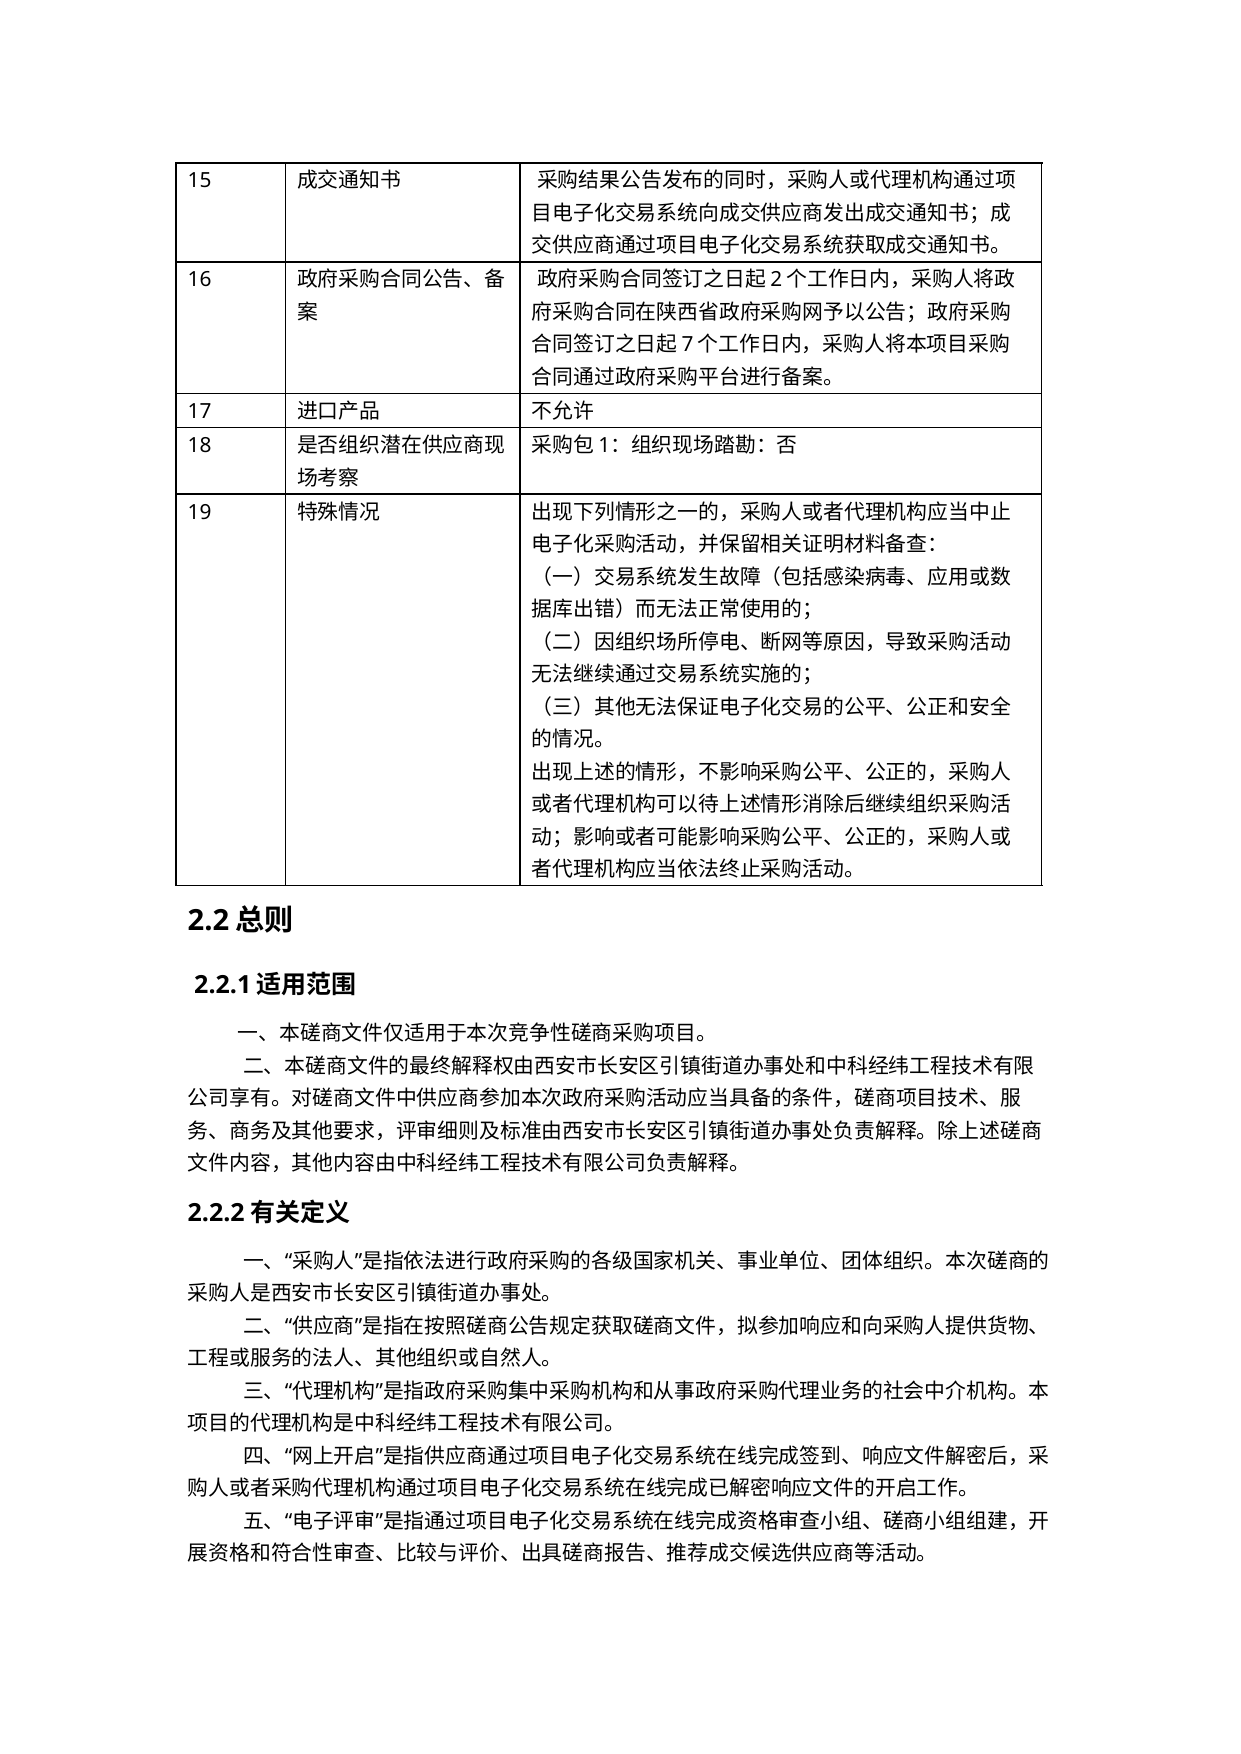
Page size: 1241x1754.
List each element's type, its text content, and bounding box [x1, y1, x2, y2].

text 二、“供应商”是指在按照磋商公告规定获取磋商文件，拟参加响应和向采购人提供货物、工程或服务的法人、其他组织或自然人。 [187, 1309, 1053, 1374]
text 五、“电子评审”是指通过项目电子化交易系统在线完成资格审查小组、磋商小组组建，开展资格和符合性审查、比较与评价、出具磋商报告、推荐成交候选供应商等活动。 [187, 1504, 1053, 1569]
text 一、“采购人”是指依法进行政府采购的各级国家机关、事业单位、团体组织。本次磋商的采购人是西安市长安区引镇街道办事处。 [187, 1244, 1053, 1309]
text 二、本磋商文件的最终解释权由西安市长安区引镇街道办事处和中科经纬工程技术有限公司享有。对磋商文件中供应商参加本次政府采购活动应当具备的条件，磋商项目技术、服务、商务及其他要求，评审细则及标准由西安市长安区引镇街道办事处负责解释。除上述磋商文件内容，其他内容由中科经纬工程技术有限公司负责解释。 [187, 1049, 1053, 1179]
table_cell 成交通知书 [286, 164, 519, 261]
text 四、“网上开启”是指供应商通过项目电子化交易系统在线完成签到、响应文件解密后，采购人或者采购代理机构通过项目电子化交易系统在线完成已解密响应文件的开启工作。 [187, 1439, 1053, 1504]
table_cell 政府采购合同签订之日起2个工作日内，采购人将政府采购合同在陕西省政府采购网予以公告；政府采购合同签订之日起7个工作日内，采购人将本项目采购合同通过政府采购平台进行备案。 [521, 263, 1041, 393]
table_cell 进口产品 [286, 394, 519, 427]
text 2.2总则 [187, 886, 1053, 951]
table_cell 不允许 [521, 394, 1041, 427]
table_cell 特殊情况 [286, 495, 519, 885]
text 2.2.2有关定义 [187, 1179, 1053, 1244]
table_cell 是否组织潜在供应商现场考察 [286, 428, 519, 493]
table_cell 政府采购合同公告、备案 [286, 263, 519, 393]
table_cell 15 [177, 164, 285, 261]
text 2.2.1适用范围 [187, 951, 1053, 1016]
table_cell 18 [177, 428, 285, 493]
text 一、本磋商文件仅适用于本次竞争性磋商采购项目。 [187, 1016, 1053, 1049]
text 三、“代理机构”是指政府采购集中采购机构和从事政府采购代理业务的社会中介机构。本项目的代理机构是中科经纬工程技术有限公司。 [187, 1374, 1053, 1439]
table_cell 采购结果公告发布的同时，采购人或代理机构通过项目电子化交易系统向成交供应商发出成交通知书；成交供应商通过项目电子化交易系统获取成交通知书。 [521, 164, 1041, 261]
table_cell 采购包1：组织现场踏勘：否 [521, 428, 1041, 493]
table_cell 19 [177, 495, 285, 885]
table_cell 16 [177, 263, 285, 393]
table_cell 17 [177, 394, 285, 427]
table_cell 出现下列情形之一的，采购人或者代理机构应当中止电子化采购活动，并保留相关证明材料备查： （一）交易系统发生故障（包括感染病毒、应用或数据库出错）而无法正常使用的； （二）因组织场所停电、断网等原因，导致采购活动无法继续通过交易系统实施的； （三）其他无法保证电子化交易的公平、公正和安全的情况。 出现上述的情形，不影响采购公平、公正的，采购人或者代理机构可以待上述情形消除后继续组织采购活动；影响或者可能影响采购公平、公正的，采购人或者代理机构应当依法终止采购活动。 [521, 495, 1041, 885]
